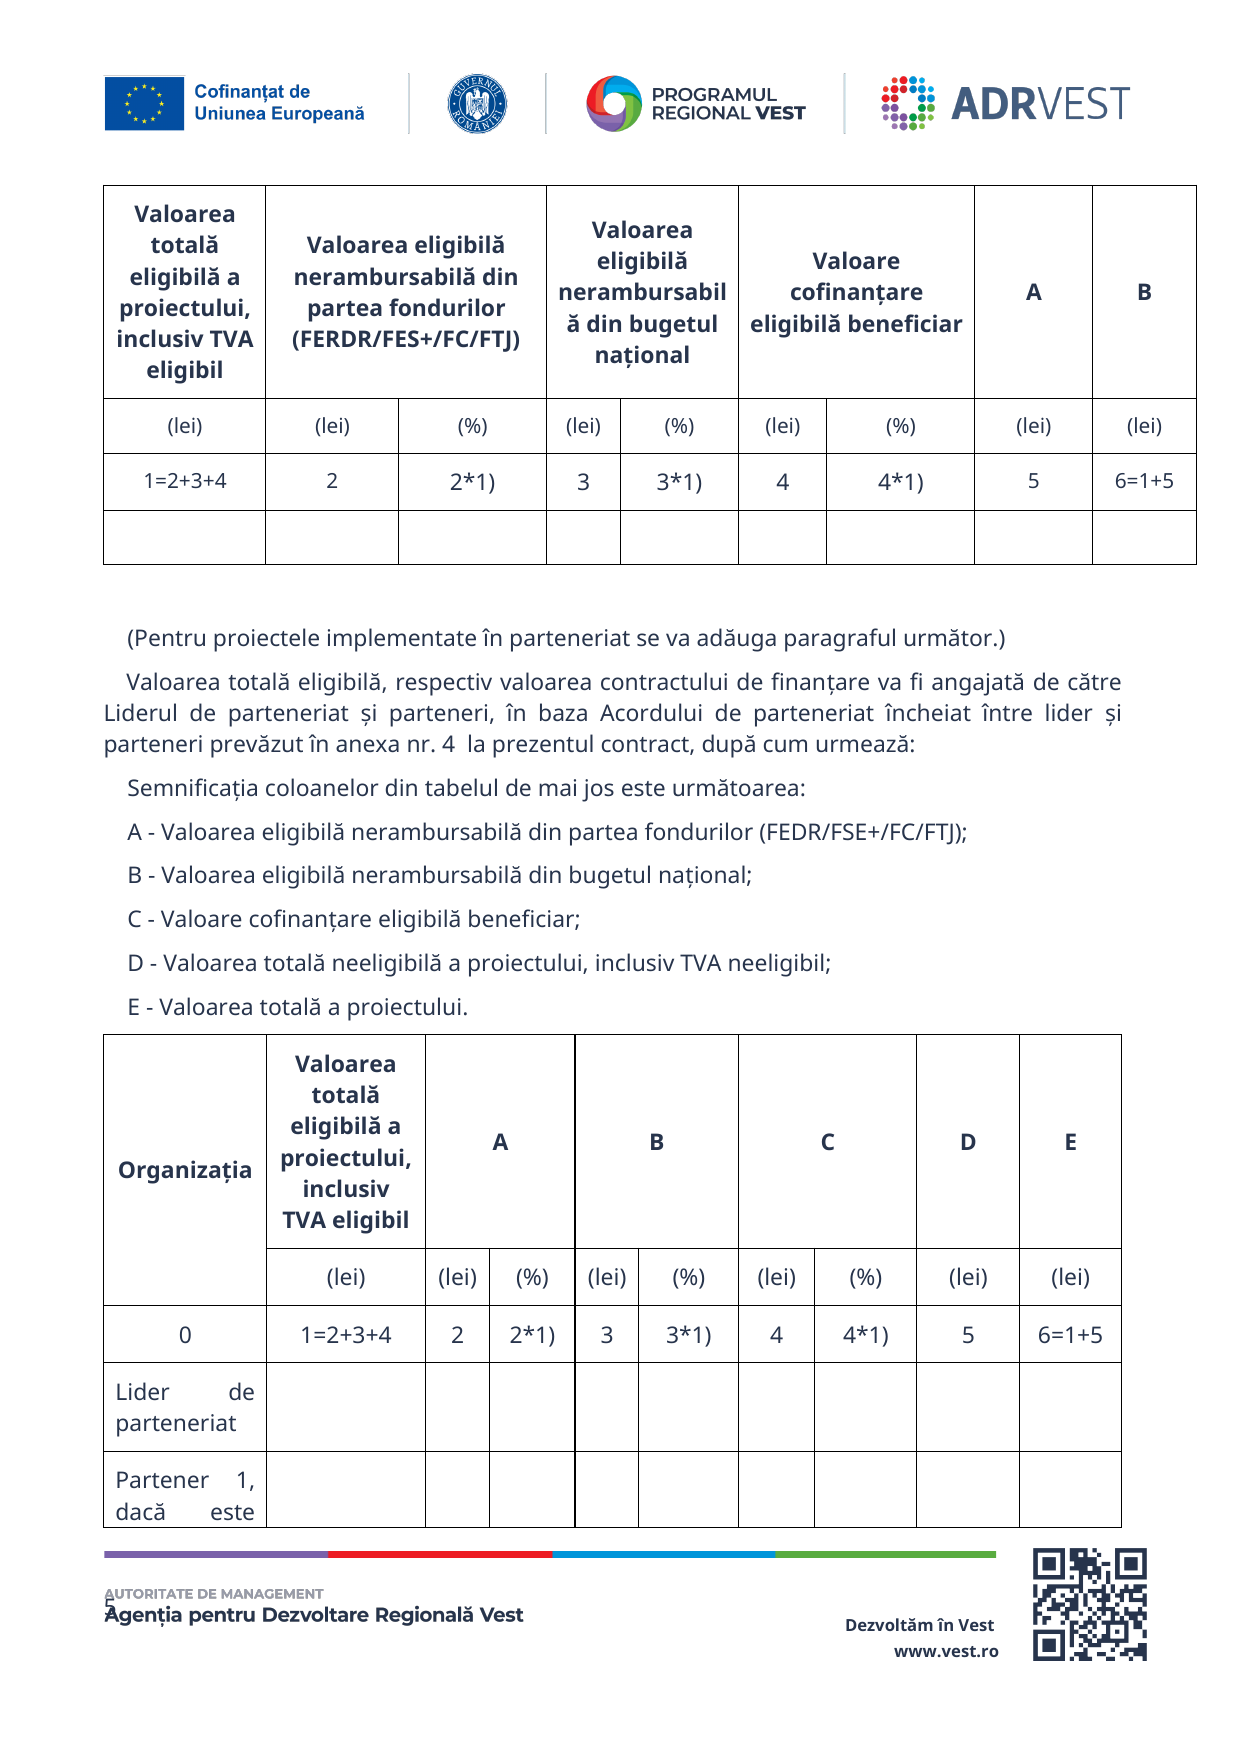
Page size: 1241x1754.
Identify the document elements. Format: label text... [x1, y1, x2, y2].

table_cell (lei) [266, 399, 398, 453]
table_cell [975, 511, 1092, 564]
table_cell [426, 1363, 489, 1451]
table_cell 5 [917, 1306, 1019, 1362]
table_header E [1020, 1035, 1121, 1248]
text D - Valoarea totală neeligibilă a proiectului, inclusiv TVA neeligibil; [103, 947, 1122, 978]
table_cell 2*1) [490, 1306, 574, 1362]
table_cell (lei) [104, 399, 265, 453]
table_cell 4*1) [815, 1306, 916, 1362]
table_cell [639, 1363, 738, 1451]
table_header A [426, 1035, 574, 1248]
table_header Valoarea eligibilă nerambursabilă din bugetul național [547, 186, 738, 398]
table_header B [1093, 186, 1196, 398]
table_cell [621, 511, 738, 564]
text C - Valoare cofinanţare eligibilă beneficiar; [103, 903, 1122, 934]
table_cell (%) [815, 1249, 916, 1305]
table_cell [815, 1452, 916, 1527]
table_cell [1020, 1363, 1121, 1451]
table_cell [267, 1363, 425, 1451]
picture [1025, 1539, 1156, 1670]
table_header Valoarea eligibilă nerambursabilă din partea fondurilor (FERDR/FES+/FC/FTJ) [266, 186, 546, 398]
text E - Valoarea totală a proiectului. [103, 990, 1122, 1022]
table_cell [266, 511, 398, 564]
table_cell 1=2+3+4 [267, 1306, 425, 1362]
table_cell (lei) [576, 1249, 638, 1305]
table_header Valoarea totală eligibilă a proiectului, inclusiv TVA eligibil [267, 1035, 425, 1248]
table_cell 3*1) [639, 1306, 738, 1362]
table_cell 2 [426, 1306, 489, 1362]
table_cell [917, 1452, 1019, 1527]
text A - Valoarea eligibilă nerambursabilă din partea fondurilor (FEDR/FSE+/FC/FTJ); [103, 815, 1122, 847]
table_cell [547, 511, 620, 564]
text B - Valoarea eligibilă nerambursabilă din bugetul naţional; [103, 859, 1122, 890]
table_header Valoarea totală eligibilă a proiectului, inclusiv TVA eligibil [104, 186, 265, 398]
table_cell [739, 511, 826, 564]
table_cell Partener 1, dacă este cazul [104, 1452, 266, 1527]
table_cell [576, 1452, 638, 1527]
table_cell (%) [621, 399, 738, 453]
table_cell (lei) [1093, 399, 1196, 453]
table_cell (%) [827, 399, 974, 453]
table_cell [490, 1452, 574, 1527]
table_cell 3 [547, 454, 620, 510]
table_cell (%) [490, 1249, 574, 1305]
table_header B [576, 1035, 738, 1248]
table_cell Lider de parteneriat [104, 1363, 266, 1451]
text Semnificaţia coloanelor din tabelul de mai jos este următoarea: [103, 772, 1122, 803]
text Valoarea totală eligibilă, respectiv valoarea contractului de finanţare va fi angajată de către Liderul de parteneriat şi parteneri, în baza Acordului de parteneriat încheiat între lider şi parteneri prevăzut în anexa nr. 4 la prezentul contract, după cum urmează: [103, 665, 1122, 759]
table_cell 6=1+5 [1093, 454, 1196, 510]
table_cell [576, 1363, 638, 1451]
table_cell 0 [104, 1306, 266, 1362]
table_cell 4*1) [827, 454, 974, 510]
table_cell [490, 1363, 574, 1451]
table_header Organizația [104, 1035, 266, 1305]
table_cell [104, 511, 265, 564]
table_cell (lei) [426, 1249, 489, 1305]
table_cell (lei) [917, 1249, 1019, 1305]
table_cell (lei) [739, 1249, 814, 1305]
table_header A [975, 186, 1092, 398]
table_header D [917, 1035, 1019, 1248]
table_cell (lei) [547, 399, 620, 453]
table_cell 2 [266, 454, 398, 510]
table_cell [399, 511, 546, 564]
table_cell [1093, 511, 1196, 564]
table_cell [815, 1363, 916, 1451]
table_cell [827, 511, 974, 564]
table_cell [739, 1452, 814, 1527]
table_cell [917, 1363, 1019, 1451]
table_cell [639, 1452, 738, 1527]
table_cell 1=2+3+4 [104, 454, 265, 510]
table_cell 3*1) [621, 454, 738, 510]
table_cell 6=1+5 [1020, 1306, 1121, 1362]
table_header Valoare cofinanțare eligibilă beneficiar [739, 186, 974, 398]
table_cell (%) [399, 399, 546, 453]
table_cell [1020, 1452, 1121, 1527]
table_cell (lei) [975, 399, 1092, 453]
table_cell [267, 1452, 425, 1527]
table_cell 4 [739, 1306, 814, 1362]
table_cell 4 [739, 454, 826, 510]
picture [103, 73, 1131, 134]
table_cell 2*1) [399, 454, 546, 510]
table_cell [739, 1363, 814, 1451]
table_cell (%) [639, 1249, 738, 1305]
text (Pentru proiectele implementate în parteneriat se va adăuga paragraful următor.) [103, 622, 1122, 653]
table_cell (lei) [739, 399, 826, 453]
table_cell (lei) [267, 1249, 425, 1305]
table_cell 5 [975, 454, 1092, 510]
table_header C [739, 1035, 916, 1248]
table_cell [426, 1452, 489, 1527]
table_cell (lei) [1020, 1249, 1121, 1305]
table_cell 3 [576, 1306, 638, 1362]
